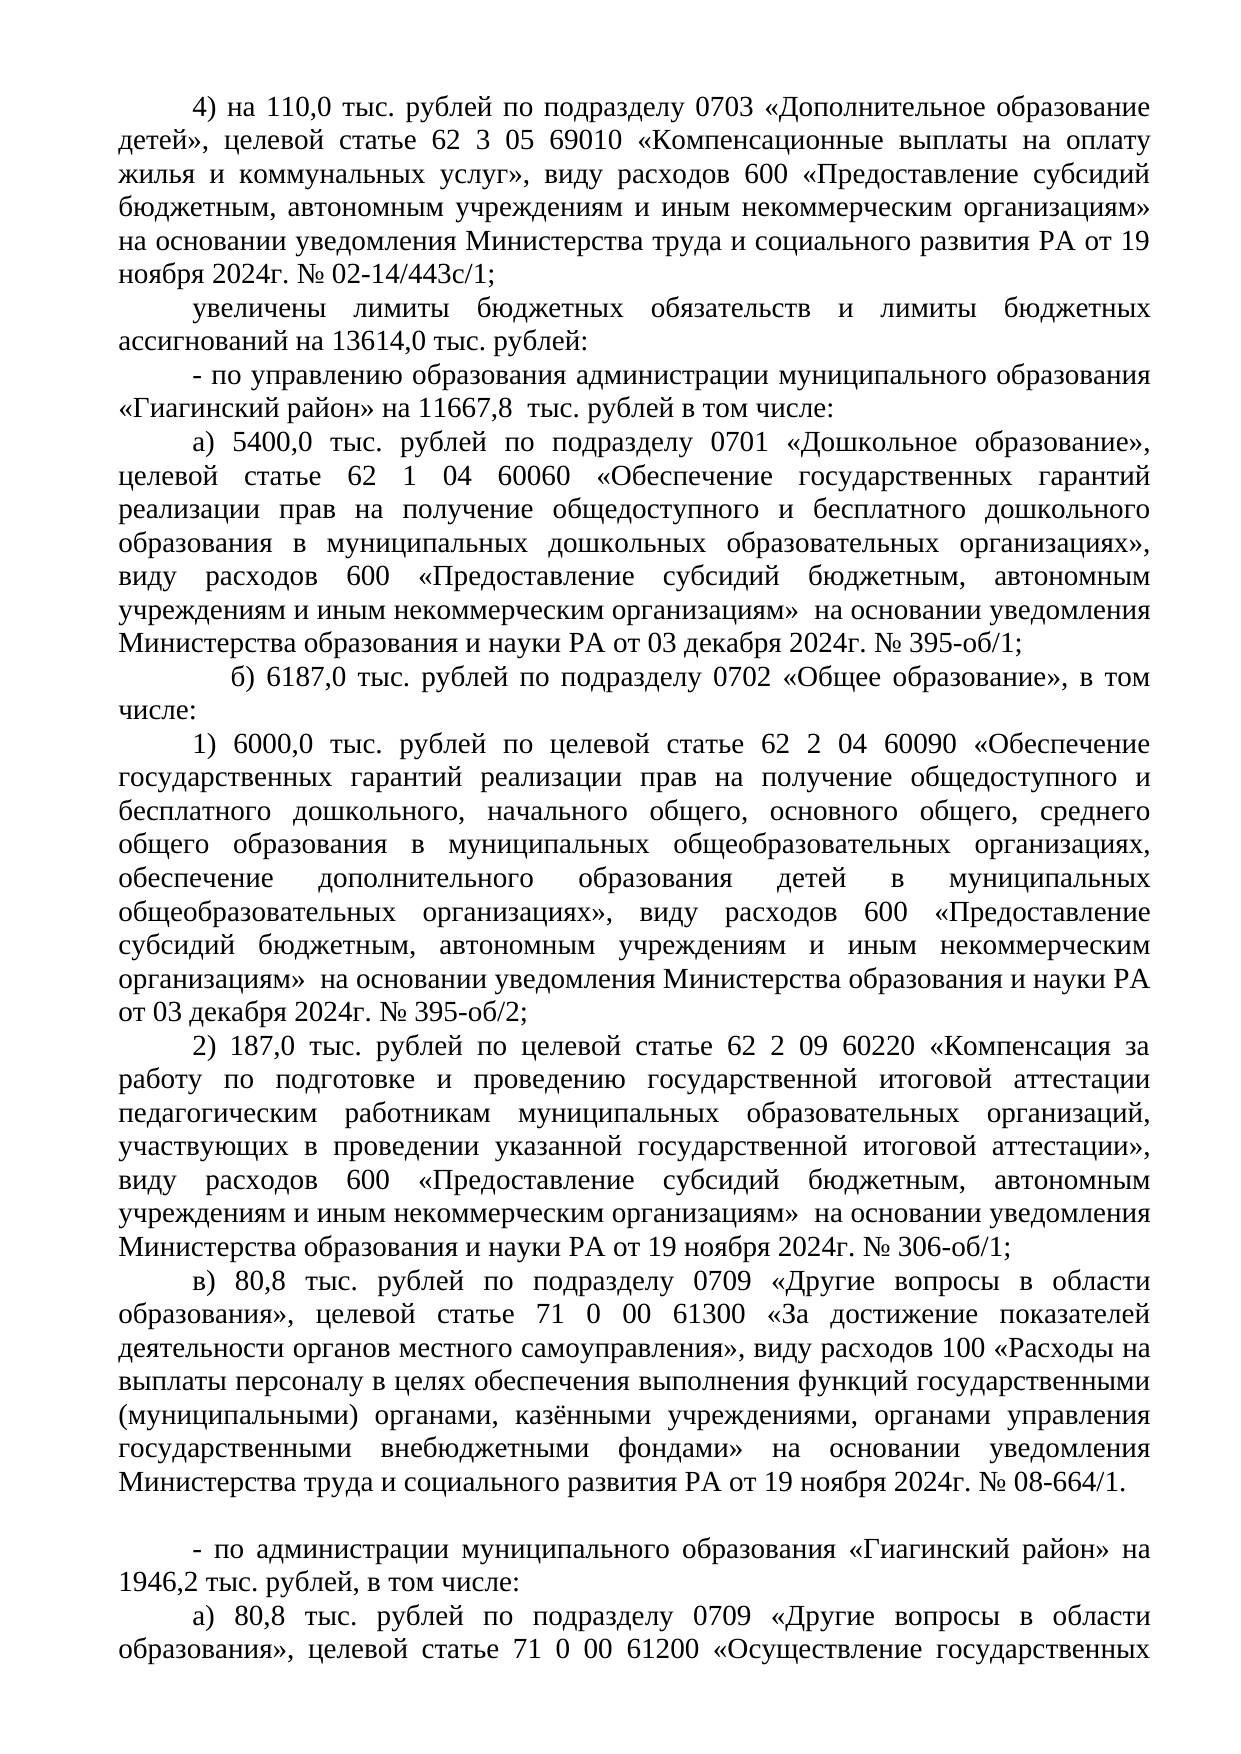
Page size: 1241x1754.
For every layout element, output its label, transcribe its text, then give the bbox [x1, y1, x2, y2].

text в) 80,8 тыс. рублей по подразделу 0709 «Другие вопросы в области образования», целевой статье 71 0 00 61300 «За достижение показателей деятельности органов местного самоуправления», виду расходов 100 «Расходы на выплаты персоналу в целях обеспечения выполнения функций государственными (муниципальными) органами, казёнными учреждениями, органами управления государственными внебюджетными фондами» на основании уведомления Министерства труда и социального развития РА от 19 ноября 2024г. № 08-664/1. [118, 1263, 1152, 1497]
text - по управлению образования администрации муниципального образования «Гиагинский район» на 11667,8 тыс. рублей в том числе: [118, 357, 1152, 424]
text б) 6187,0 тыс. рублей по подразделу 0702 «Общее образование», в том числе: [118, 659, 1152, 726]
text увеличены лимиты бюджетных обязательств и лимиты бюджетных ассигнований на 13614,0 тыс. рублей: [118, 290, 1152, 357]
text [118, 1598, 1152, 1665]
text 1) 6000,0 тыс. рублей по целевой статье 62 2 04 60090 «Обеспечение государственных гарантий реализации прав на получение общедоступного и бесплатного дошкольного, начального общего, основного общего, среднего общего образования в муниципальных общеобразовательных организациях, обеспечение дополнительного образования детей в муниципальных общеобразовательных организациях», виду расходов 600 «Предоставление субсидий бюджетным, автономным учреждениям и иным некоммерческим организациям» на основании уведомления Министерства образования и науки РА от 03 декабря 2024г. № 395-об/2; [118, 726, 1152, 1028]
text - по администрации муниципального образования «Гиагинский район» на 1946,2 тыс. рублей, в том числе: [118, 1531, 1152, 1598]
text 4) на 110,0 тыс. рублей по подразделу 0703 «Дополнительное образование детей», целевой статье 62 3 05 69010 «Компенсационные выплаты на оплату жилья и коммунальных услуг», виду расходов 600 «Предоставление субсидий бюджетным, автономным учреждениям и иным некоммерческим организациям» на основании уведомления Министерства труда и социального развития РА от 19 ноября 2024г. № 02-14/443с/1; [118, 89, 1152, 290]
text 2) 187,0 тыс. рублей по целевой статье 62 2 09 60220 «Компенсация за работу по подготовке и проведению государственной итоговой аттестации педагогическим работникам муниципальных образовательных организаций, участвующих в проведении указанной государственной итоговой аттестации», виду расходов 600 «Предоставление субсидий бюджетным, автономным учреждениям и иным некоммерческим организациям» на основании уведомления Министерства образования и науки РА от 19 ноября 2024г. № 306-об/1; [118, 1028, 1152, 1263]
text а) 5400,0 тыс. рублей по подразделу 0701 «Дошкольное образование», целевой статье 62 1 04 60060 «Обеспечение государственных гарантий реализации прав на получение общедоступного и бесплатного дошкольного образования в муниципальных дошкольных образовательных организациях», виду расходов 600 «Предоставление субсидий бюджетным, автономным учреждениям и иным некоммерческим организациям» на основании уведомления Министерства образования и науки РА от 03 декабря 2024г. № 395-об/1; [118, 424, 1152, 659]
